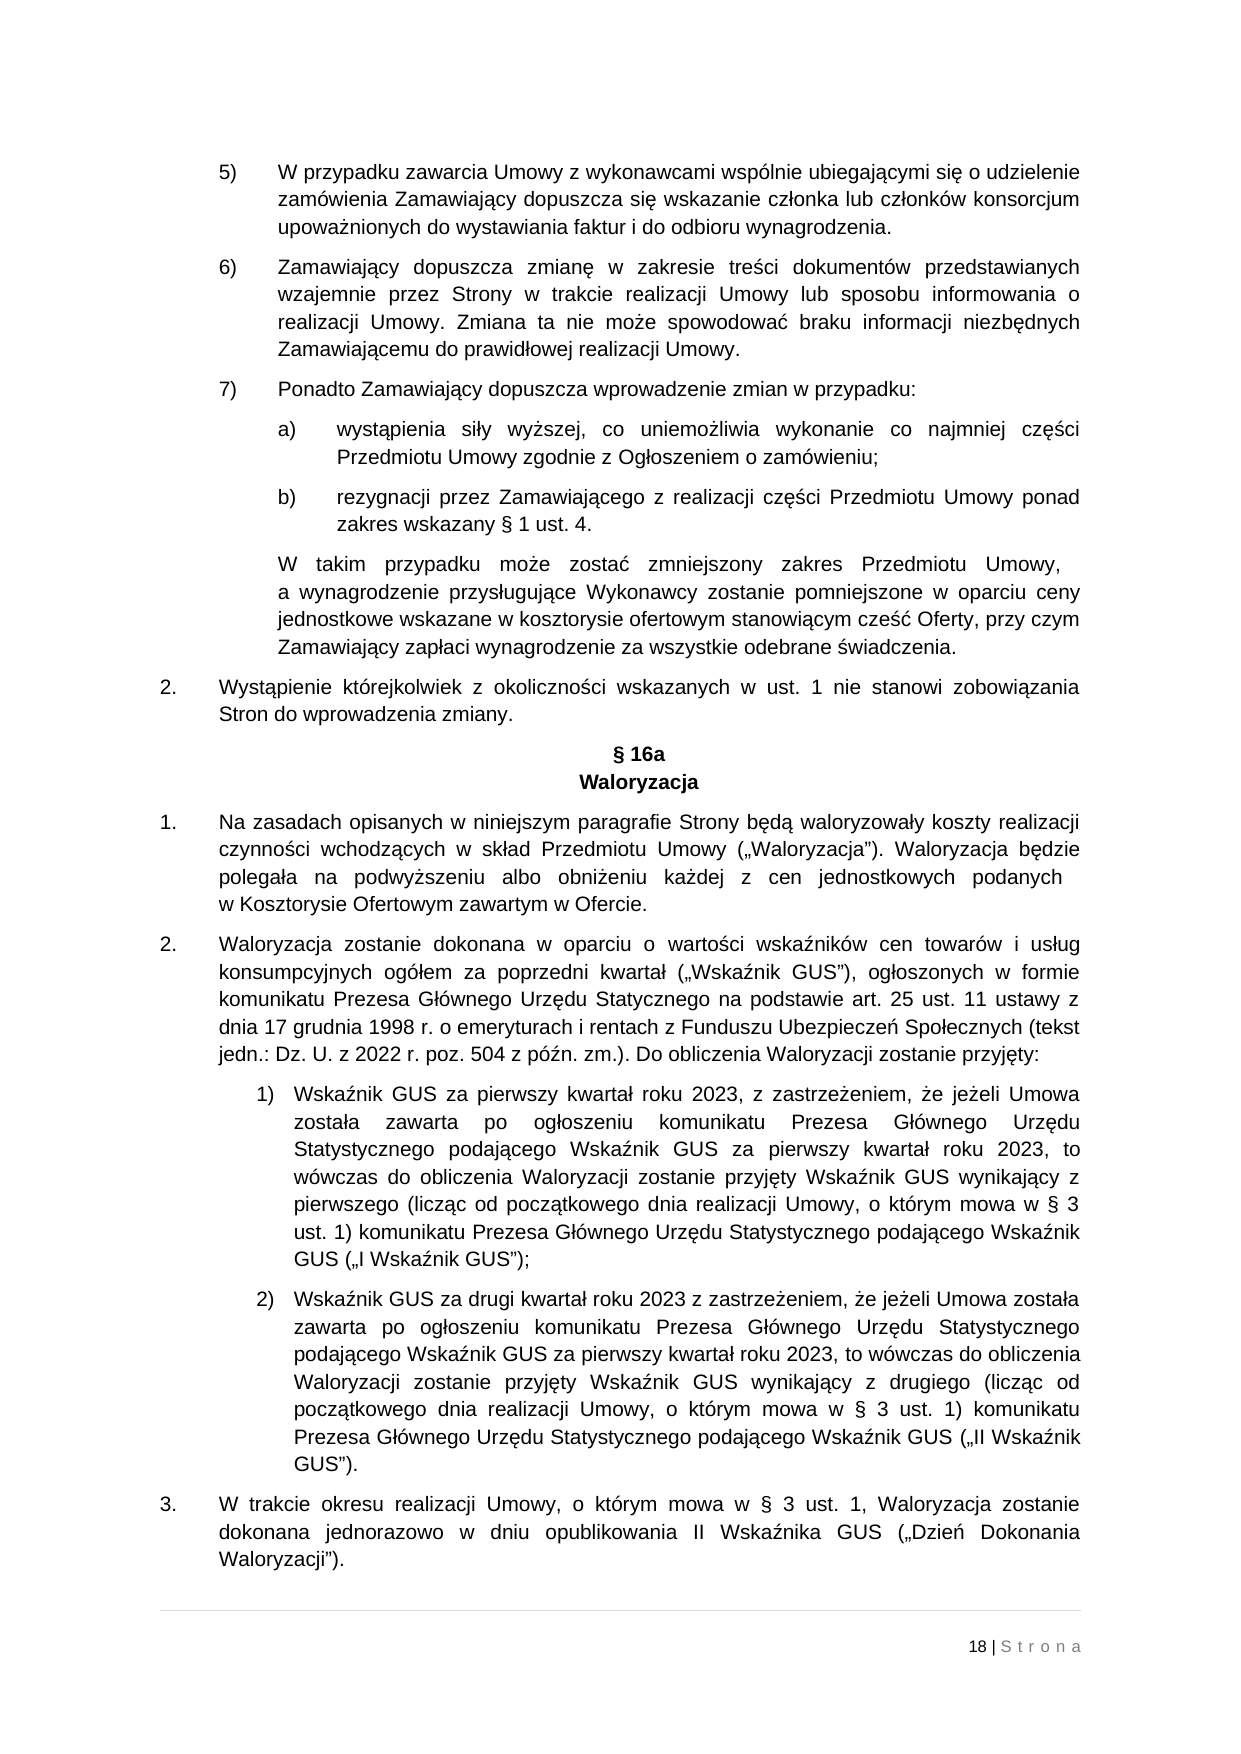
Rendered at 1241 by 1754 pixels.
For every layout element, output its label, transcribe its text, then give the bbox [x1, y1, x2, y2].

list § 16a Waloryzacja [197, 742, 1081, 793]
list Wystąpienie którejkolwiek z okoliczności wskazanych w ust. 1 nie stanowi zobowiązania Stron do wprowadzenia zmiany. [159, 674, 1081, 726]
list Zamawiający dopuszcza zmianę w zakresie treści dokumentów przedstawianych wzajemnie przez Strony w trakcie realizacji Umowy lub sposobu informowania o realizacji Umowy. Zmiana ta nie może spowodować braku informacji niezbędnych Zamawiającemu do prawidłowej realizacji Umowy. [218, 254, 1081, 361]
text W takim przypadku może zostać zmniejszony zakres Przedmiotu Umowy, a wynagrodzenie przysługujące Wykonawcy zostanie pomniejszone w oparciu ceny jednostkowe wskazane w kosztorysie ofertowym stanowiącym cześć Oferty, przy czym Zamawiający zapłaci wynagrodzenie za wszystkie odebrane świadczenia. [278, 552, 1081, 658]
list W przypadku zawarcia Umowy z wykonawcami wspólnie ubiegającymi się o udzielenie zamówienia Zamawiający dopuszcza się wskazanie członka lub członków konsorcjum upoważnionych do wystawiania faktur i do odbioru wynagrodzenia. [218, 159, 1081, 238]
list Na zasadach opisanych w niniejszym paragrafie Strony będą waloryzowały koszty realizacji czynności wchodzących w skład Przedmiotu Umowy („Waloryzacja”). Waloryzacja będzie polegała na podwyższeniu albo obniżeniu każdej z cen jednostkowych podanych w Kosztorysie Ofertowym zawartym w Ofercie. [159, 809, 1081, 916]
list Wskaźnik GUS za pierwszy kwartał roku 2023, z zastrzeżeniem, że jeżeli Umowa została zawarta po ogłoszeniu komunikatu Prezesa Głównego Urzędu Statystycznego podającego Wskaźnik GUS za pierwszy kwartał roku 2023, to wówczas do obliczenia Waloryzacji zostanie przyjęty Wskaźnik GUS wynikający z pierwszego (licząc od początkowego dnia realizacji Umowy, o którym mowa w § 3 ust. 1) komunikatu Prezesa Głównego Urzędu Statystycznego podającego Wskaźnik GUS („I Wskaźnik GUS”); [256, 1082, 1081, 1271]
text a) wystąpienia siły wyższej, co uniemożliwia wykonanie co najmniej części Przedmiotu Umowy zgodnie z Ogłoszeniem o zamówieniu; [278, 417, 1081, 468]
list W trakcie okresu realizacji Umowy, o którym mowa w § 3 ust. 1, Waloryzacja zostanie dokonana jednorazowo w dniu opublikowania II Wskaźnika GUS („Dzień Dokonania Waloryzacji”). [159, 1492, 1081, 1571]
list Ponadto Zamawiający dopuszcza wprowadzenie zmian w przypadku: [218, 377, 1081, 401]
list Waloryzacja zostanie dokonana w oparciu o wartości wskaźników cen towarów i usług konsumpcyjnych ogółem za poprzedni kwartał („Wskaźnik GUS”), ogłoszonych w formie komunikatu Prezesa Głównego Urzędu Statycznego na podstawie art. 25 ust. 11 ustawy z dnia 17 grudnia 1998 r. o emeryturach i rentach z Funduszu Ubezpieczeń Społecznych (tekst jedn.: Dz. U. z 2022 r. poz. 504 z późn. zm.). Do obliczenia Waloryzacji zostanie przyjęty: [159, 932, 1081, 1066]
list Wskaźnik GUS za drugi kwartał roku 2023 z zastrzeżeniem, że jeżeli Umowa została zawarta po ogłoszeniu komunikatu Prezesa Głównego Urzędu Statystycznego podającego Wskaźnik GUS za pierwszy kwartał roku 2023, to wówczas do obliczenia Waloryzacji zostanie przyjęty Wskaźnik GUS wynikający z drugiego (licząc od początkowego dnia realizacji Umowy, o którym mowa w § 3 ust. 1) komunikatu Prezesa Głównego Urzędu Statystycznego podającego Wskaźnik GUS („II Wskaźnik GUS”). [256, 1287, 1081, 1476]
text b) rezygnacji przez Zamawiającego z realizacji części Przedmiotu Umowy ponad zakres wskazany § 1 ust. 4. [278, 484, 1081, 536]
